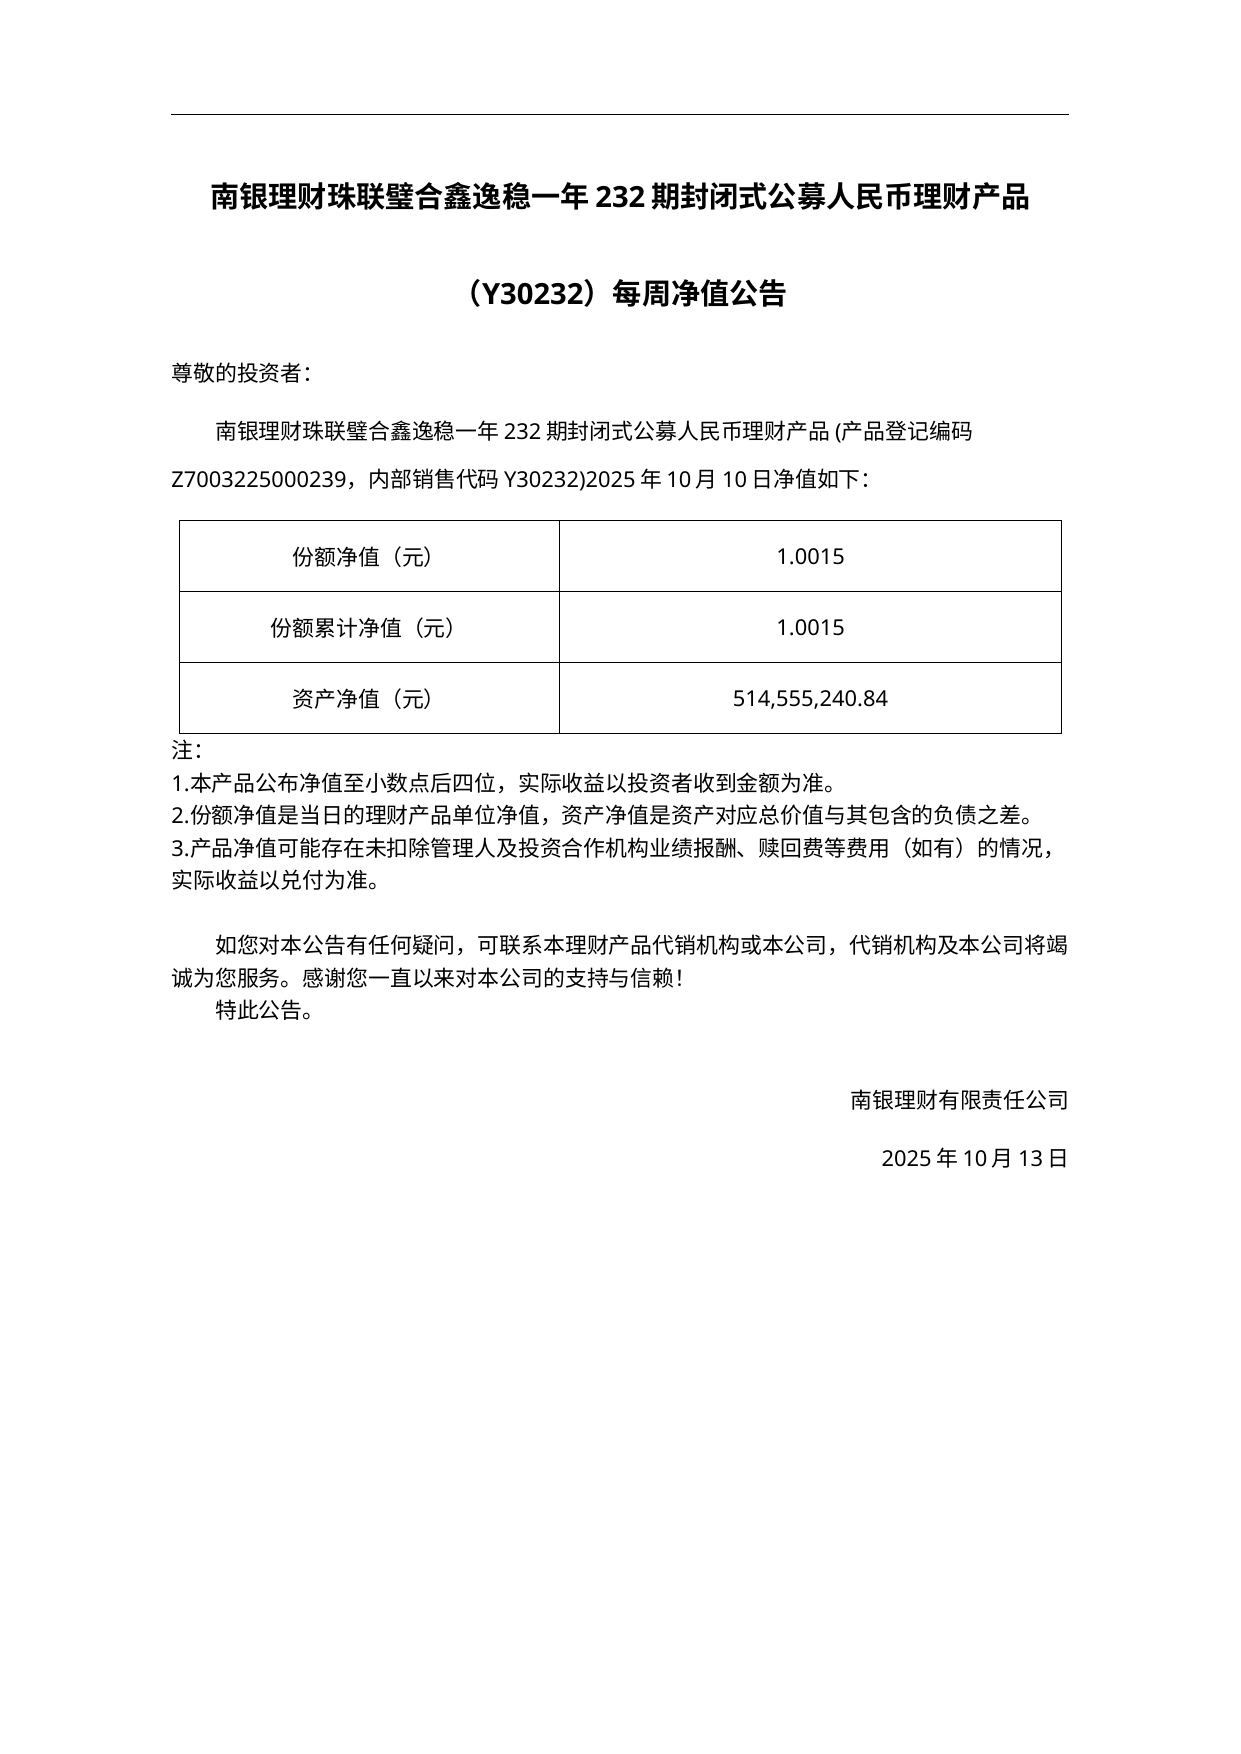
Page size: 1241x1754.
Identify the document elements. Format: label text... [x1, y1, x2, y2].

table_cell 1.0015 [560, 592, 1061, 662]
text 尊敬的投资者： [171, 355, 1069, 388]
text 1.本产品公布净值至小数点后四位，实际收益以投资者收到金额为准。 [171, 765, 1069, 798]
text 南银理财有限责任公司 [171, 1082, 1069, 1115]
table_header 份额净值（元） [180, 521, 559, 591]
table_cell 份额累计净值（元） [180, 592, 559, 662]
text 南银理财珠联璧合鑫逸稳一年232期封闭式公募人民币理财产品 (产品登记编码Z7003225000239，内部销售代码Y30232)2025年10月10日净值如下： [171, 413, 1069, 494]
text 注： [171, 733, 1069, 765]
text 如您对本公告有任何疑问，可联系本理财产品代销机构或本公司，代销机构及本公司将竭诚为您服务。感谢您一直以来对本公司的支持与信赖！ [171, 928, 1069, 993]
text 2.份额净值是当日的理财产品单位净值，资产净值是资产对应总价值与其包含的负债之差。 [171, 798, 1069, 830]
text 2025年10月13日 [171, 1140, 1069, 1173]
table_cell 资产净值（元） [180, 663, 559, 733]
table_cell 514,555,240.84 [560, 663, 1061, 733]
table_header 1.0015 [560, 521, 1061, 591]
text 3.产品净值可能存在未扣除管理人及投资合作机构业绩报酬、赎回费等费用（如有）的情况，实际收益以兑付为准。 [171, 830, 1069, 895]
text 南银理财珠联璧合鑫逸稳一年232期封闭式公募人民币理财产品（Y30232）每周净值公告 [171, 162, 1069, 324]
text 特此公告。 [171, 993, 1069, 1025]
